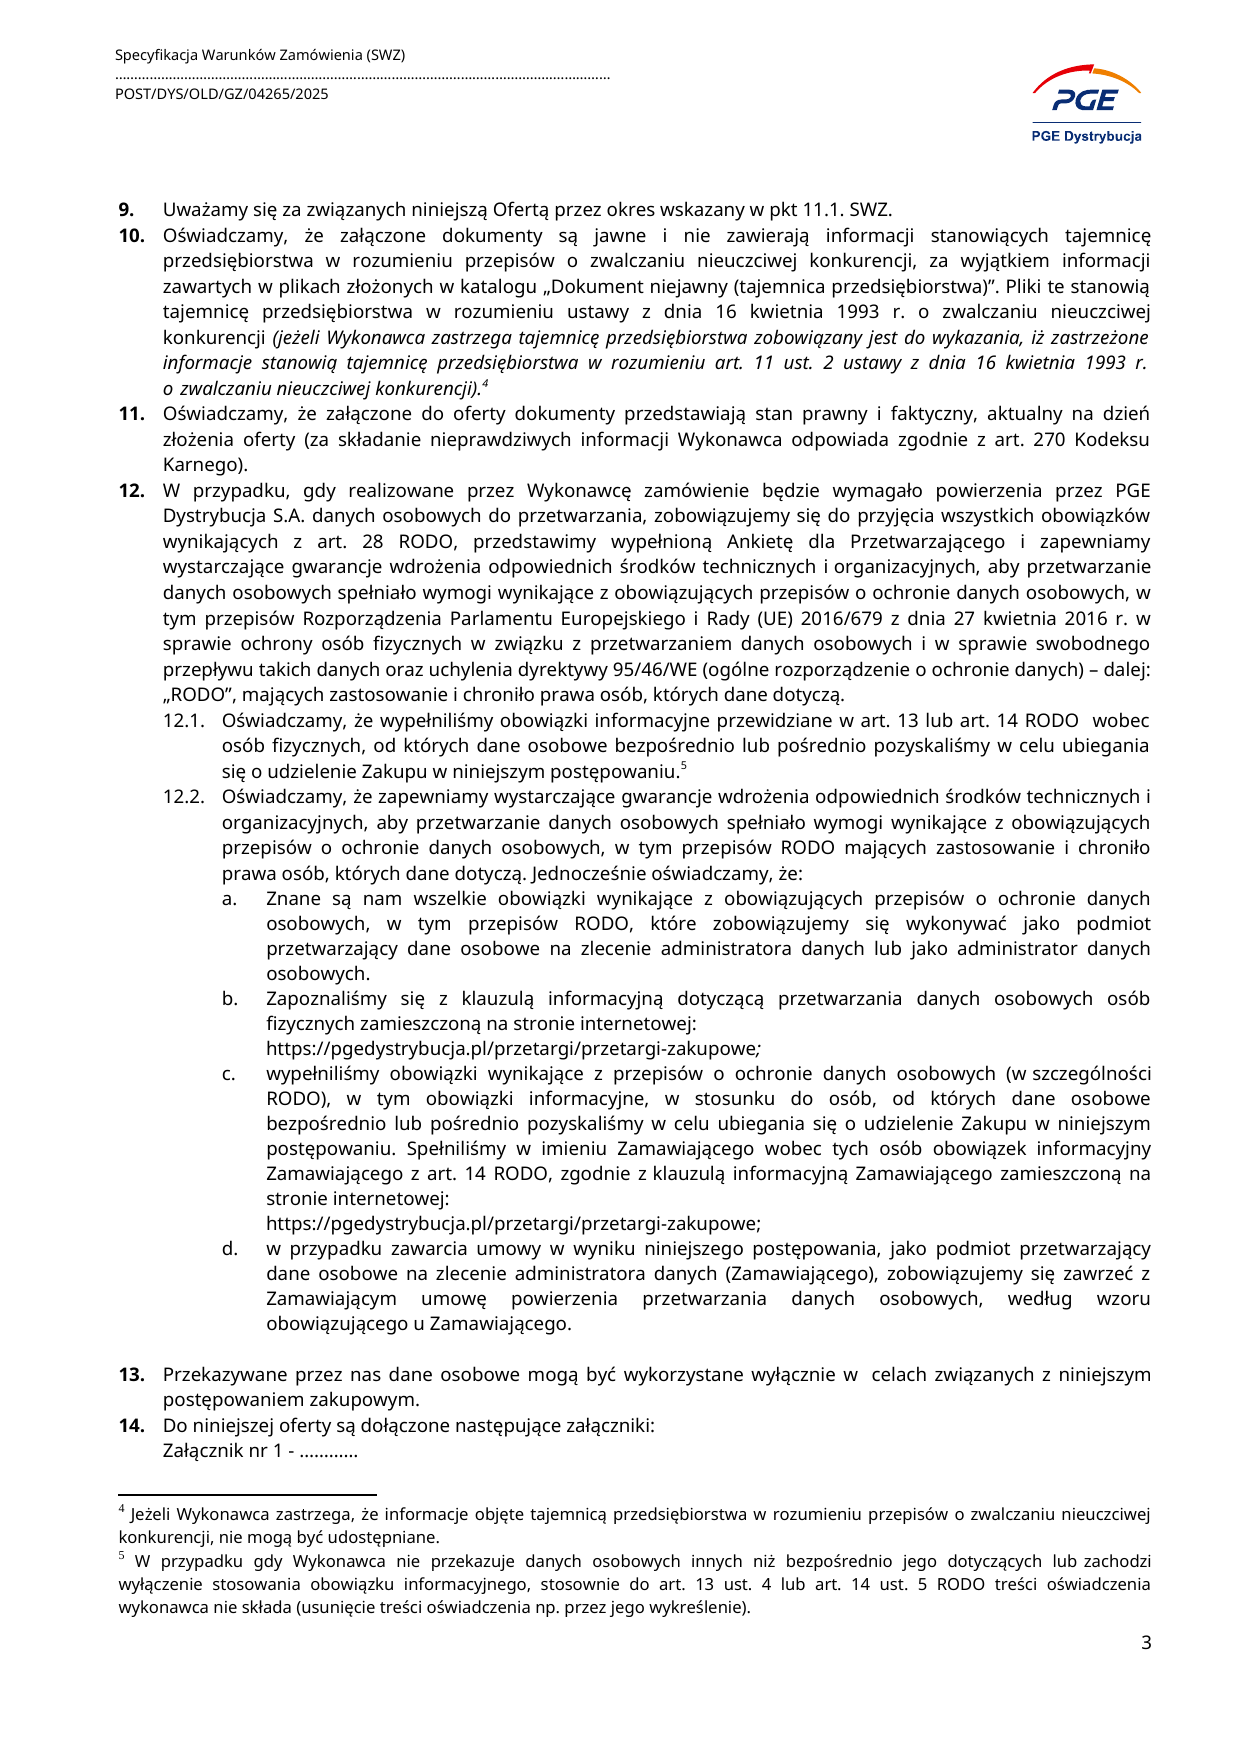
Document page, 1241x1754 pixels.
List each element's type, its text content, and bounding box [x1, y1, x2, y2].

list 12.2. Oświadczamy, że zapewniamy wystarczające gwarancje wdrożenia odpowiednich środków technicznych i organizacyjnych, aby przetwarzanie danych osobowych spełniało wymogi wynikające z obowiązujących przepisów o ochronie danych osobowych, w tym przepisów RODO mających zastosowanie i chroniło prawa osób, których dane dotyczą. Jednocześnie oświadczamy, że: [163, 783, 1152, 886]
text Załącznik nr 1 - ………… [118, 1438, 1152, 1463]
list Zapoznaliśmy się z klauzulą informacyjną dotyczącą przetwarzania danych osobowych osób fizycznych zamieszczoną na stronie internetowej: [222, 986, 1152, 1036]
list Do niniejszej oferty są dołączone następujące załączniki: [118, 1412, 1152, 1438]
list Oświadczamy, że załączone dokumenty są jawne i nie zawierają informacji stanowiących tajemnicę przedsiębiorstwa w rozumieniu przepisów o zwalczaniu nieuczciwej konkurencji, za wyjątkiem informacji zawartych w plikach złożonych w katalogu „Dokument niejawny (tajemnica przedsiębiorstwa)”. Pliki te stanowią tajemnicę przedsiębiorstwa w rozumieniu ustawy z dnia 16 kwietnia 1993 r. o zwalczaniu nieuczciwej konkurencji (jeżeli Wykonawca zastrzega tajemnicę przedsiębiorstwa zobowiązany jest do wykazania, iż zastrzeżone informacje stanowią tajemnicę przedsiębiorstwa w rozumieniu art. 11 ust. 2 ustawy z dnia 16 kwietnia 1993 r. o zwalczaniu nieuczciwej konkurencji). [118, 222, 1152, 401]
list w przypadku zawarcia umowy w wyniku niniejszego postępowania, jako podmiot przetwarzający dane osobowe na zlecenie administratora danych (Zamawiającego), zobowiązujemy się zawrzeć z Zamawiającym umowę powierzenia przetwarzania danych osobowych, według wzoru obowiązującego u Zamawiającego. [222, 1236, 1152, 1336]
list Oświadczamy, że załączone do oferty dokumenty przedstawiają stan prawny i faktyczny, aktualny na dzień złożenia oferty (za składanie nieprawdziwych informacji Wykonawca odpowiada zgodnie z art. 270 Kodeksu Karnego). [118, 401, 1152, 477]
list Uważamy się za związanych niniejszą Ofertą przez okres wskazany w pkt 11.1. SWZ. [118, 197, 1152, 222]
list Znane są nam wszelkie obowiązki wynikające z obowiązujących przepisów o ochronie danych osobowych, w tym przepisów RODO, które zobowiązujemy się wykonywać jako podmiot przetwarzający dane osobowe na zlecenie administratora danych lub jako administrator danych osobowych. [222, 886, 1152, 986]
list https://pgedystrybucja.pl/przetargi/przetargi-zakupowe; [266, 1211, 1152, 1236]
list 12.1. Oświadczamy, że wypełniliśmy obowiązki informacyjne przewidziane w art. 13 lub art. 14 RODO wobec osób fizycznych, od których dane osobowe bezpośrednio lub pośrednio pozyskaliśmy w celu ubiegania się o udzielenie Zakupu w niniejszym postępowaniu. [163, 707, 1152, 783]
list W przypadku, gdy realizowane przez Wykonawcę zamówienie będzie wymagało powierzenia przez PGE Dystrybucja S.A. danych osobowych do przetwarzania, zobowiązujemy się do przyjęcia wszystkich obowiązków wynikających z art. 28 RODO, przedstawimy wypełnioną Ankietę dla Przetwarzającego i zapewniamy wystarczające gwarancje wdrożenia odpowiednich środków technicznych i organizacyjnych, aby przetwarzanie danych osobowych spełniało wymogi wynikające z obowiązujących przepisów o ochronie danych osobowych, w tym przepisów Rozporządzenia Parlamentu Europejskiego i Rady (UE) 2016/679 z dnia 27 kwietnia 2016 r. w sprawie ochrony osób fizycznych w związku z przetwarzaniem danych osobowych i w sprawie swobodnego przepływu takich danych oraz uchylenia dyrektywy 95/46/WE (ogólne rozporządzenie o ochronie danych) – dalej: „RODO”, mających zastosowanie i chroniło prawa osób, których dane dotyczą. [118, 477, 1152, 707]
list wypełniliśmy obowiązki wynikające z przepisów o ochronie danych osobowych (w szczególności RODO), w tym obowiązki informacyjne, w stosunku do osób, od których dane osobowe bezpośrednio lub pośrednio pozyskaliśmy w celu ubiegania się o udzielenie Zakupu w niniejszym postępowaniu. Spełniliśmy w imieniu Zamawiającego wobec tych osób obowiązek informacyjny Zamawiającego z art. 14 RODO, zgodnie z klauzulą informacyjną Zamawiającego zamieszczoną na stronie internetowej: [222, 1061, 1152, 1211]
list https://pgedystrybucja.pl/przetargi/przetargi-zakupowe; [266, 1036, 1152, 1061]
list Przekazywane przez nas dane osobowe mogą być wykorzystane wyłącznie w celach związanych z niniejszym postępowaniem zakupowym. [118, 1361, 1152, 1412]
